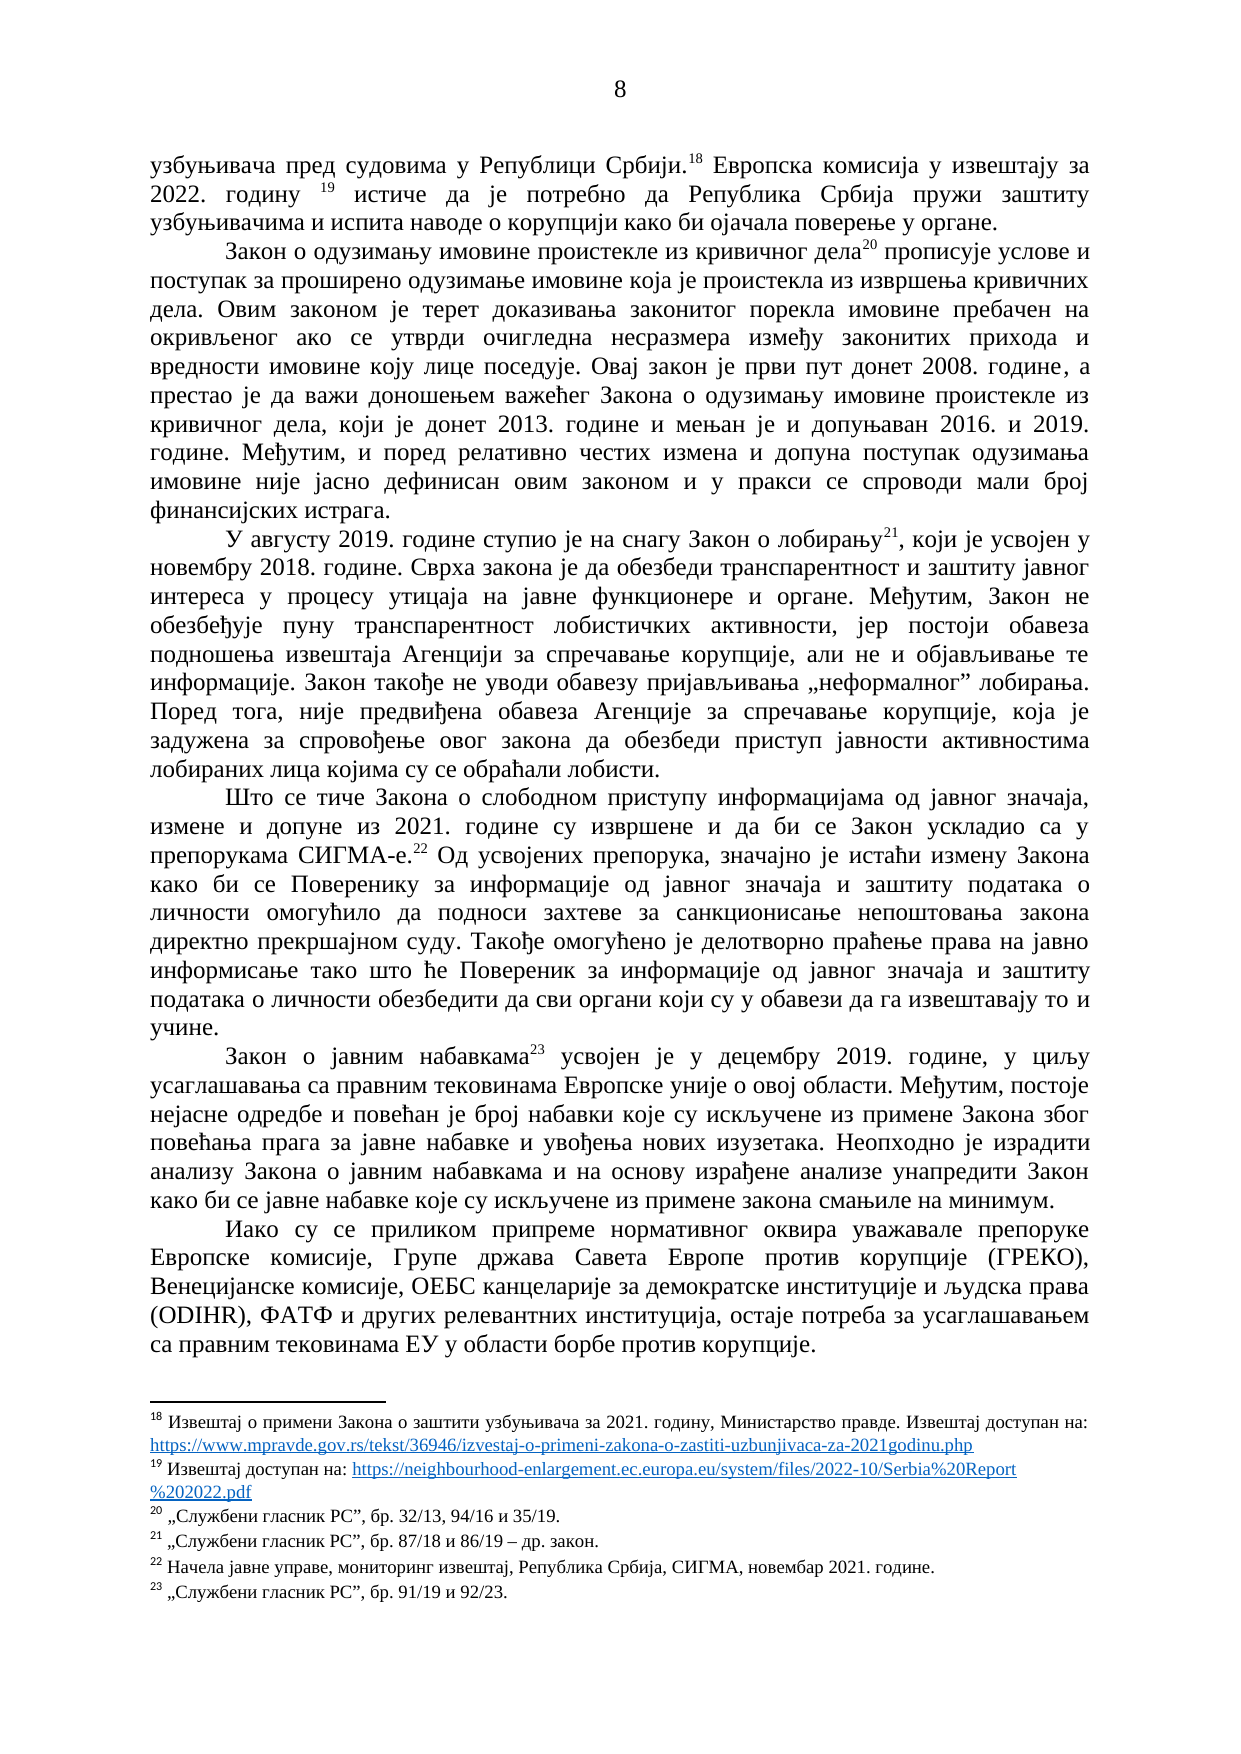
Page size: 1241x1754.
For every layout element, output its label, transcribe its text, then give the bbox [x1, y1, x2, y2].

text У августу 2019. године ступио је на снагу Закон о лобирању, који је усвојен у новембру 2018. године. Сврха закона је да обезбеди транспарентност и заштиту јавног интереса у процесу утицаја на јавне функционере и органе. Међутим, Закон не обезбеђује пуну транспарентност лобистичких активности, јер постоји обавеза подношења извештаја Агенцији за спречавање корупције, али не и објављивање те информације. Закон такође не уводи обавезу пријављивања „неформалног” лобирања. Поред тога, није предвиђена обавеза Агенције за спречавање корупције, која је задужена за спровођење овог закона да обезбеди приступ јавности активностима лобираних лица којима су се обраћали лобисти. [150, 524, 1090, 782]
text Што се тиче Закона о слободном приступу информацијама од јавног значаја, измене и допуне из 2021. године су извршене и да би се Закон ускладио са у препорукама СИГМА-е. Од усвојених препорука, значајно је истаћи измену Закона како би се Поверенику за информације од јавног значаја и заштиту података о личности омогућило да подноси захтеве за санкционисање непоштовања закона директно прекршајном суду. Такође омогућено је делотворно праћење права на јавно информисање тако што ће Повереник за информације од јавног значаја и заштиту података о личности обезбедити да сви органи који су у обавези да га извештавају то и учине. [150, 782, 1090, 1041]
text Закон о одузимању имовине проистекле из кривичног дела прописује услове и поступак за проширено одузимање имовине која је проистекла из извршења кривичних дела. Овим законом је терет доказивања законитог порекла имовине пребачен на окривљеног ако се утврди очигледна несразмера између законитих прихода и вредности имовине коју лице поседује. Овај закон је први пут донет 2008. године, а престао је да важи доношењем важећег Закона о одузимању имовине проистекле из кривичног дела, који је донет 2013. године и мењан је и допуњаван 2016. и 2019. године. Међутим, и поред релативно честих измена и допуна поступак одузимања имовине није јасно дефинисан овим законом и у пракси се спроводи мали број финансијских истрага. [150, 236, 1090, 524]
text Закон о јавним набавкама усвојен је у децембру 2019. године, у циљу усаглашавања са правним тековинама Европске уније о овој области. Међутим, постоје нејасне одредбе и повећан је број набавки које су искључене из примене Закона због повећања прага за јавне набавке и увођења нових изузетака. Неопходно је израдити анализу Закона о јавним набавкама и на основу израђене анализе унапредити Закон како би се јавне набавке које су искључене из примене закона смањиле на минимум. [150, 1041, 1090, 1214]
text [150, 150, 1090, 236]
text Иако су се приликом припреме нормативног оквира уважавале препоруке Европске комисије, Групе држава Савета Европе против корупције (ГРЕКО), Венецијанске комисије, ОЕБС канцеларије за демократске институције и људска права (ODIHR), ФАТФ и других релевантних институција, остаје потреба за усаглашавањем са правним тековинама ЕУ у области борбе против корупције. [150, 1214, 1090, 1357]
